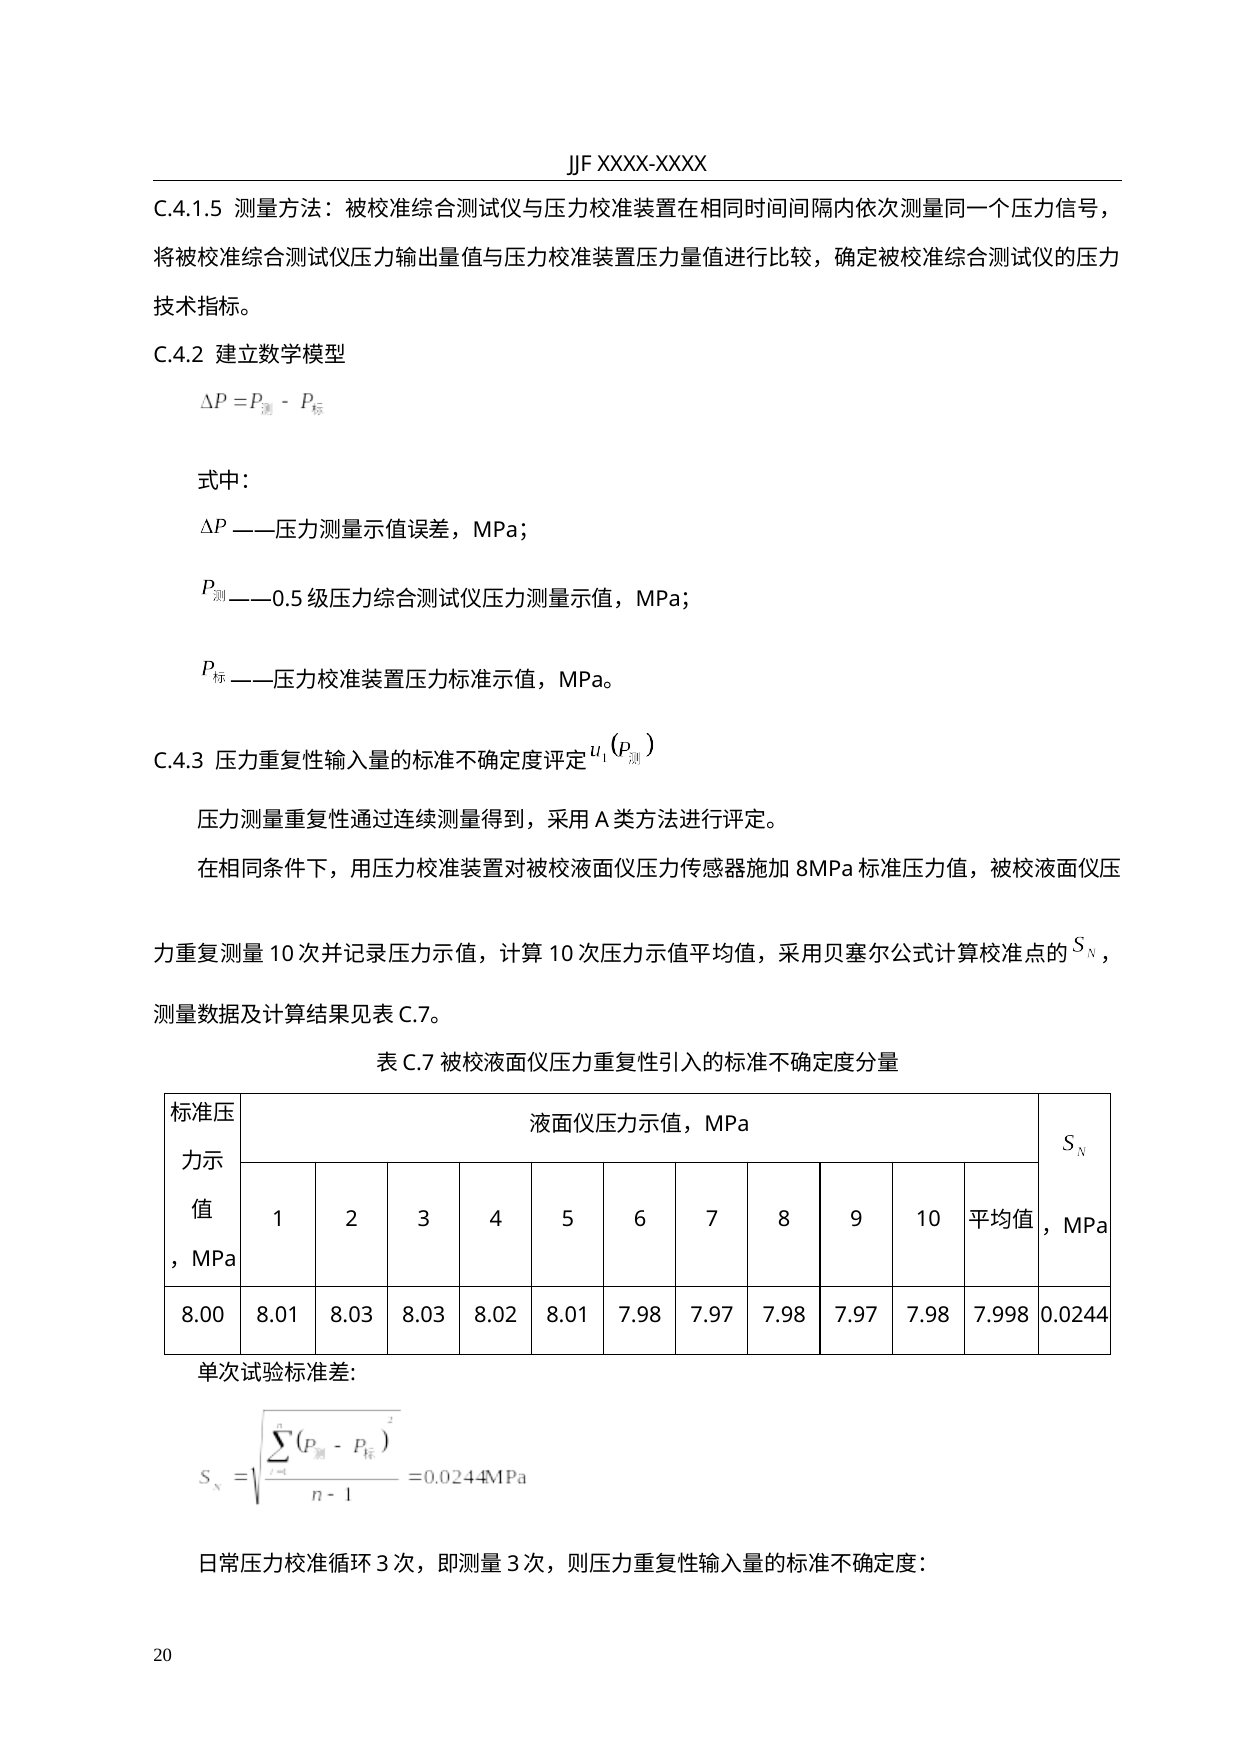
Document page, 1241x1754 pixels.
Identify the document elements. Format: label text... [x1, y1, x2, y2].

table_cell 7.98 [893, 1287, 964, 1354]
table_cell 3 [388, 1163, 459, 1286]
table_cell 10 [893, 1163, 964, 1286]
table_cell 7.97 [676, 1287, 747, 1354]
text 单次试验标准差: [153, 1355, 1122, 1388]
text 式中： [153, 463, 1122, 495]
text 压力测量重复性通过连续测量得到，采用A类方法进行评定。 [153, 802, 1122, 834]
table_cell 7.98 [604, 1287, 675, 1354]
table_cell 2 [316, 1163, 387, 1286]
text ——压力校准装置压力标准示值，MPa。 [153, 640, 1122, 705]
list C.4.1.5 测量方法：被校准综合测试仪与压力校准装置在相同时间间隔内依次测量同一个压力信号，将被校准综合测试仪压力输出量值与压力校准装置压力量值进行比较，确定被校准综合测试仪的压力技术指标。 [153, 191, 1122, 321]
table_cell 8 [748, 1163, 819, 1286]
list C.4.3 压力重复性输入量的标准不确定度评定 [153, 721, 1122, 786]
table_cell 0.0244 [1039, 1287, 1110, 1354]
table_header ，MPa [1039, 1094, 1110, 1286]
table_cell 9 [821, 1163, 892, 1286]
table_cell 8.02 [460, 1287, 531, 1354]
table_header 液面仪压力示值，MPa [241, 1094, 1038, 1162]
table_cell 7.998 [965, 1287, 1038, 1354]
table_cell 8.00 [165, 1287, 240, 1354]
text ——0.5级压力综合测试仪压力测量示值，MPa； [153, 559, 1122, 624]
table_cell 8.03 [316, 1287, 387, 1354]
table_cell 平均值 [965, 1163, 1038, 1286]
table_cell 8.01 [532, 1287, 603, 1354]
text 表C.7 被校液面仪压力重复性引入的标准不确定度分量 [153, 1045, 1122, 1077]
text ——压力测量示值误差，MPa； [153, 511, 1122, 544]
table_cell 8.03 [388, 1287, 459, 1354]
table_cell 8.01 [241, 1287, 315, 1354]
list C.4.2 建立数学模型 [153, 337, 1122, 369]
table_cell 6 [604, 1163, 675, 1286]
table_cell 4 [460, 1163, 531, 1286]
table_cell 7.98 [748, 1287, 819, 1354]
text 日常压力校准循环3次，即测量3次，则压力重复性输入量的标准不确定度： [153, 1546, 1122, 1578]
text 在相同条件下，用压力校准装置对被校液面仪压力传感器施加8MPa标准压力值，被校液面仪压力重复测量10次并记录压力示值，计算10次压力示值平均值，采用贝塞尔公式计算校准点的，测量数据及计算结果见表C.7。 [153, 850, 1122, 1029]
table_header 标准压力示值，MPa [165, 1094, 240, 1286]
table_cell 5 [532, 1163, 603, 1286]
table_cell 7.97 [821, 1287, 892, 1354]
table_cell 1 [241, 1163, 315, 1286]
table_cell 7 [676, 1163, 747, 1286]
